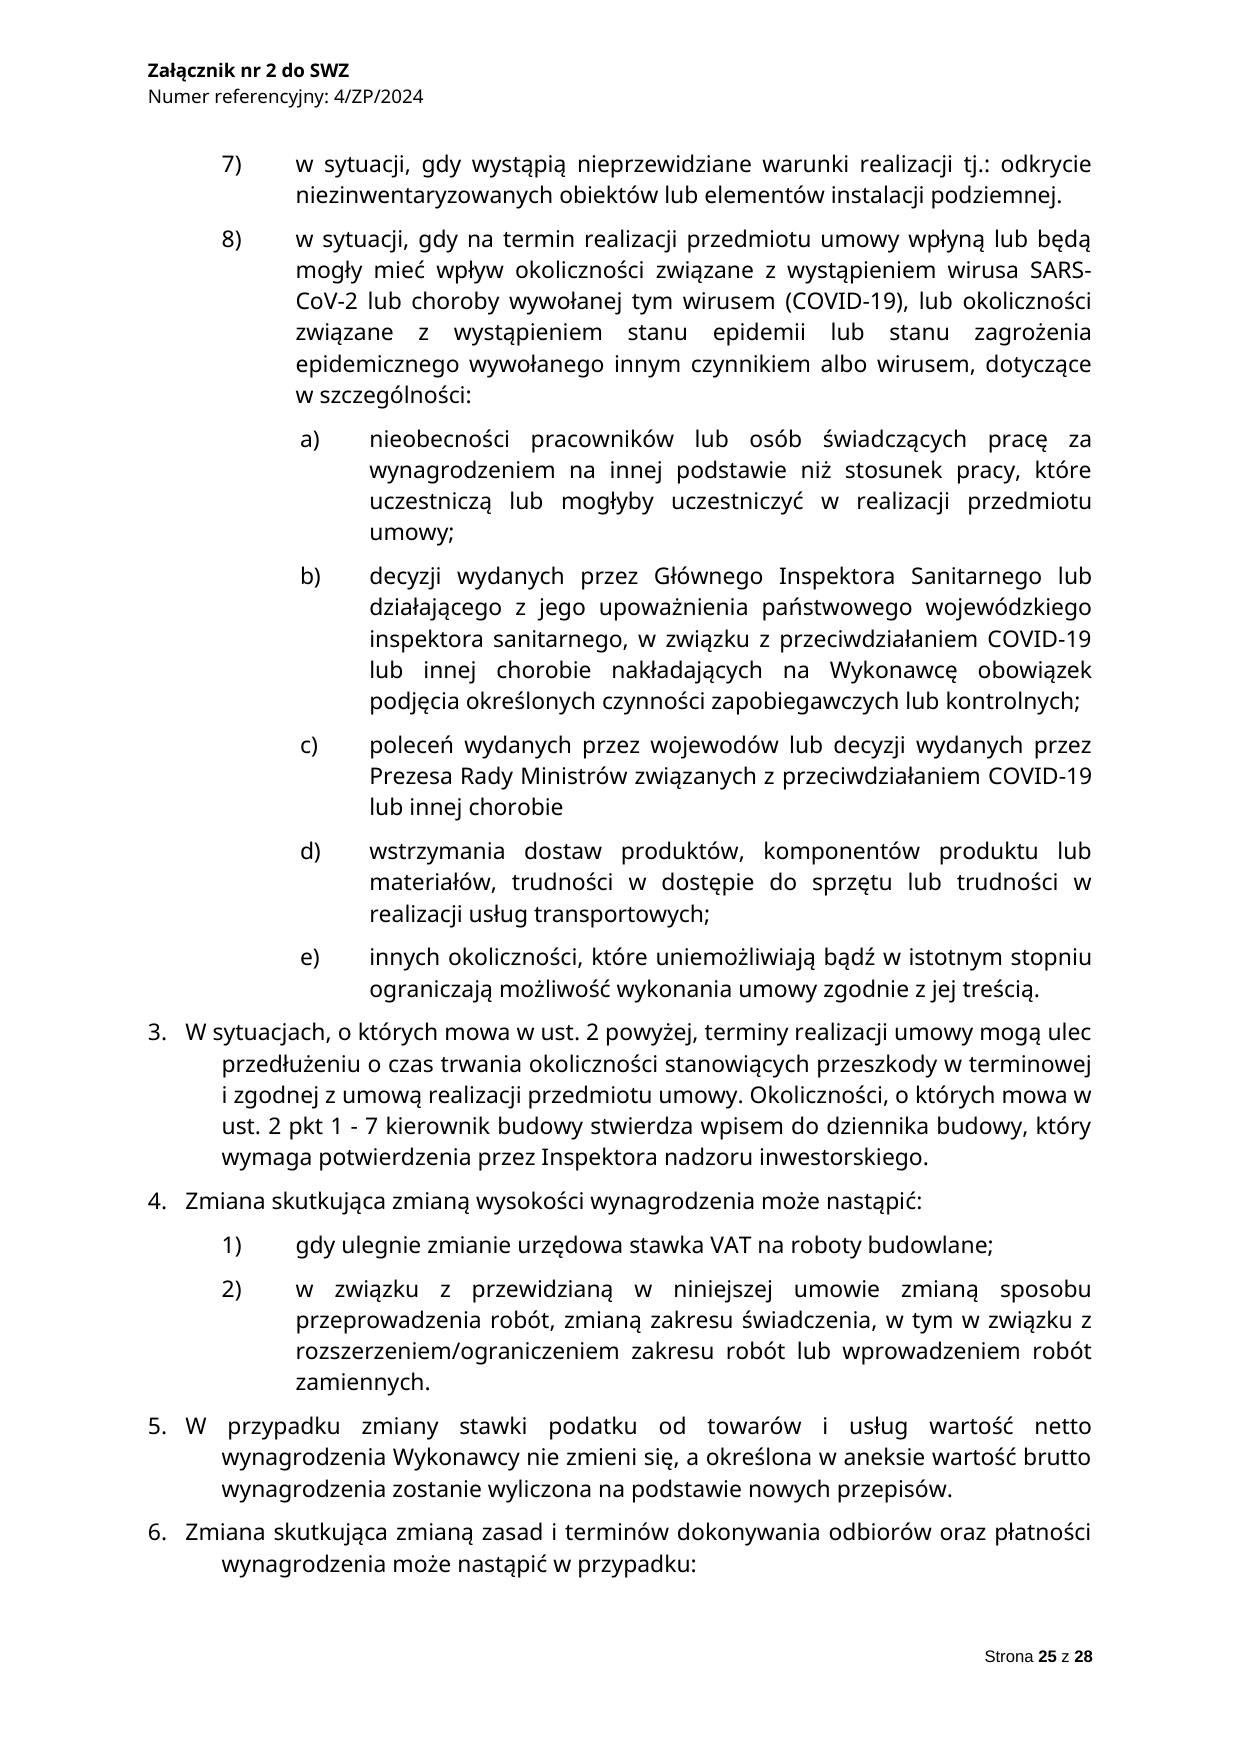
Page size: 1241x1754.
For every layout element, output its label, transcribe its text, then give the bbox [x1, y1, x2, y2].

list W sytuacjach, o których mowa w ust. 2 powyżej, terminy realizacji umowy mogą ulec przedłużeniu o czas trwania okoliczności stanowiących przeszkody w terminowej i zgodnej z umową realizacji przedmiotu umowy. Okoliczności, o których mowa w ust. 2 pkt 1 - 7 kierownik budowy stwierdza wpisem do dziennika budowy, który wymaga potwierdzenia przez Inspektora nadzoru inwestorskiego. [148, 1016, 1093, 1173]
list wstrzymania dostaw produktów, komponentów produktu lub materiałów, trudności w dostępie do sprzętu lub trudności w realizacji usług transportowych; [300, 835, 1093, 929]
list innych okoliczności, które uniemożliwiają bądź w istotnym stopniu ograniczają możliwość wykonania umowy zgodnie z jej treścią. [300, 941, 1093, 1004]
list poleceń wydanych przez wojewodów lub decyzji wydanych przez Prezesa Rady Ministrów związanych z przeciwdziałaniem COVID-19 lub innej chorobie [300, 729, 1093, 823]
list w sytuacji, gdy wystąpią nieprzewidziane warunki realizacji tj.: odkrycie niezinwentaryzowanych obiektów lub elementów instalacji podziemnej. [221, 148, 1093, 210]
list decyzji wydanych przez Głównego Inspektora Sanitarnego lub działającego z jego upoważnienia państwowego wojewódzkiego inspektora sanitarnego, w związku z przeciwdziałaniem COVID-19 lub innej chorobie nakładających na Wykonawcę obowiązek podjęcia określonych czynności zapobiegawczych lub kontrolnych; [300, 560, 1093, 716]
list Zmiana skutkująca zmianą zasad i terminów dokonywania odbiorów oraz płatności wynagrodzenia może nastąpić w przypadku: [148, 1516, 1093, 1579]
list W przypadku zmiany stawki podatku od towarów i usług wartość netto wynagrodzenia Wykonawcy nie zmieni się, a określona w aneksie wartość brutto wynagrodzenia zostanie wyliczona na podstawie nowych przepisów. [148, 1410, 1093, 1504]
list w związku z przewidzianą w niniejszej umowie zmianą sposobu przeprowadzenia robót, zmianą zakresu świadczenia, w tym w związku z rozszerzeniem/ograniczeniem zakresu robót lub wprowadzeniem robót zamiennych. [221, 1273, 1093, 1398]
list gdy ulegnie zmianie urzędowa stawka VAT na roboty budowlane; [221, 1229, 1093, 1260]
list nieobecności pracowników lub osób świadczących pracę za wynagrodzeniem na innej podstawie niż stosunek pracy, które uczestniczą lub mogłyby uczestniczyć w realizacji przedmiotu umowy; [300, 423, 1093, 548]
list w sytuacji, gdy na termin realizacji przedmiotu umowy wpłyną lub będą mogły mieć wpływ okoliczności związane z wystąpieniem wirusa SARS-CoV-2 lub choroby wywołanej tym wirusem (COVID-19), lub okoliczności związane z wystąpieniem stanu epidemii lub stanu zagrożenia epidemicznego wywołanego innym czynnikiem albo wirusem, dotyczące w szczególności: [221, 223, 1093, 410]
list Zmiana skutkująca zmianą wysokości wynagrodzenia może nastąpić: [148, 1185, 1093, 1216]
